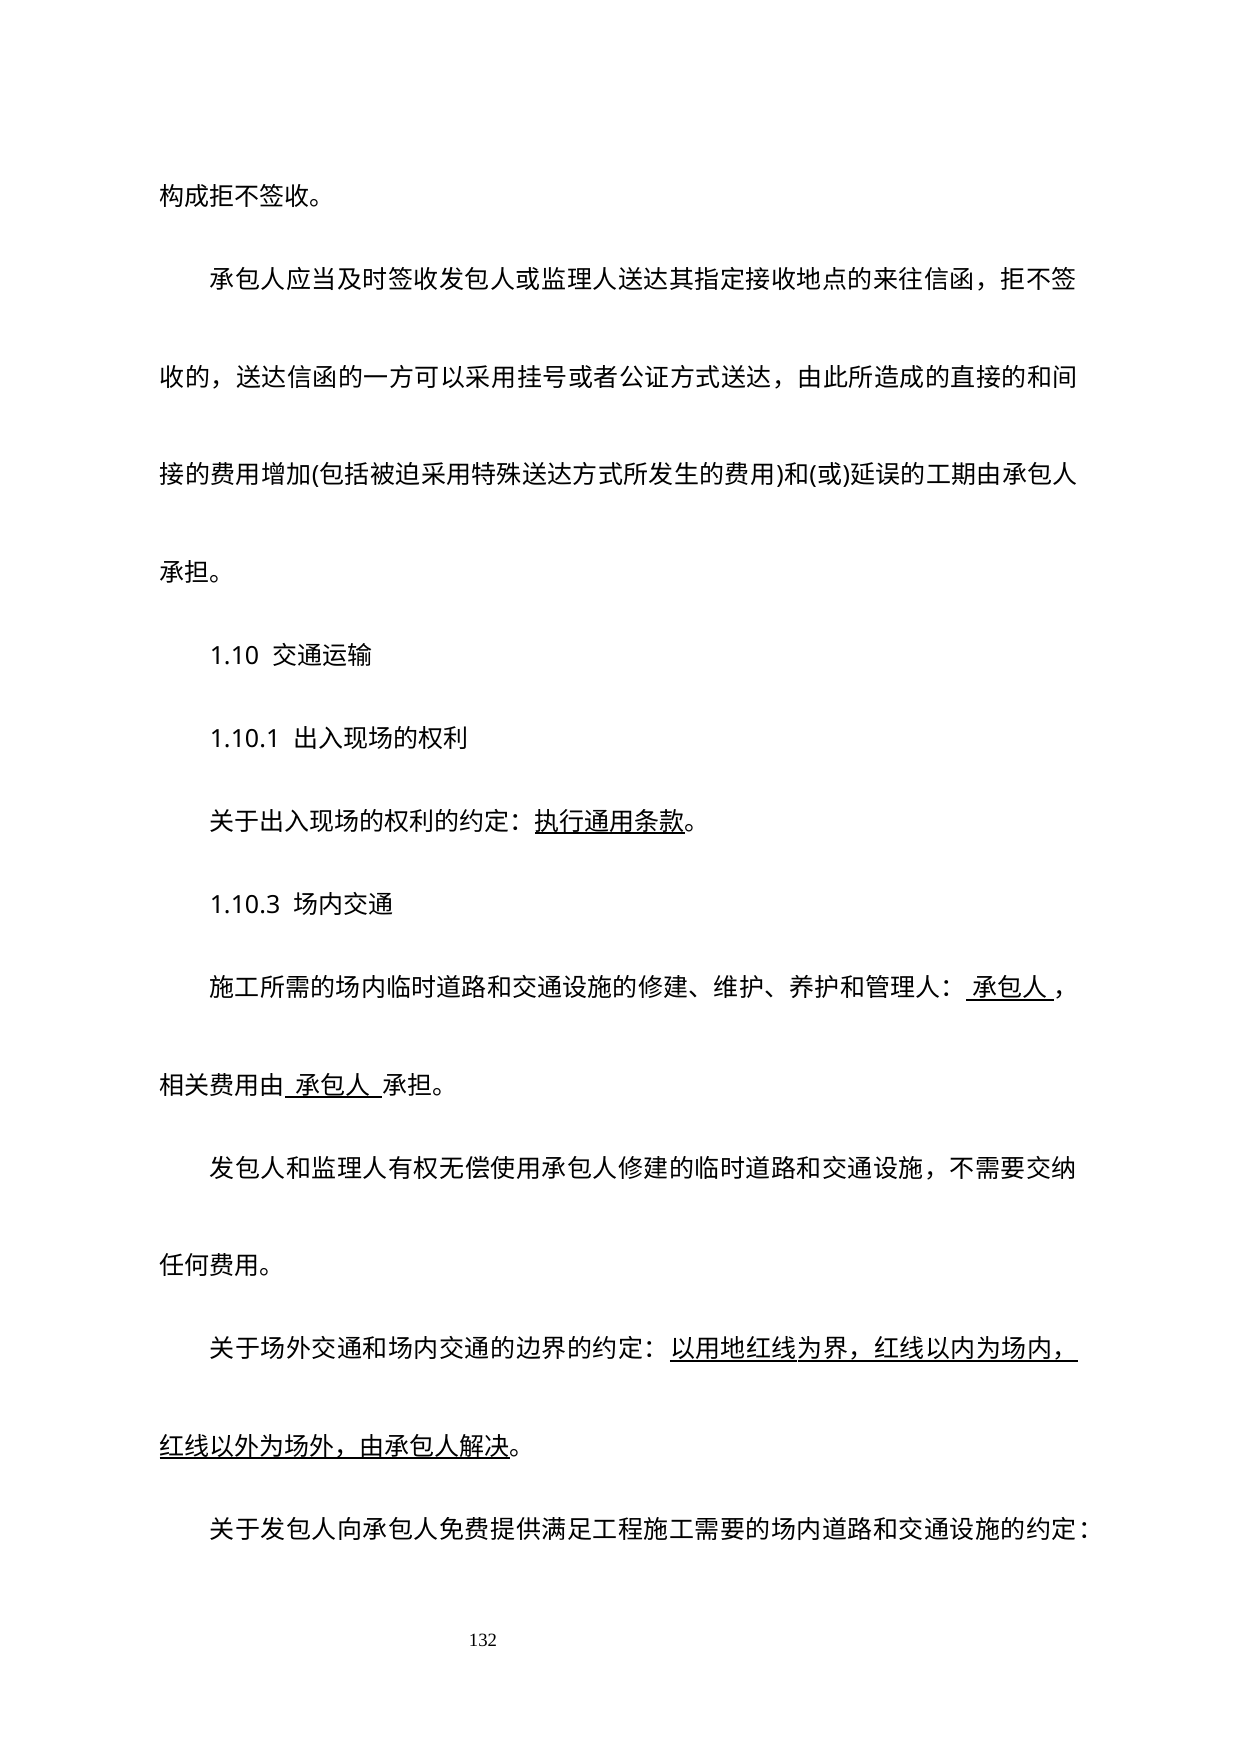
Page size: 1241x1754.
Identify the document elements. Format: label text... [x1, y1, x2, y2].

text 1.10.3 场内交通 [159, 870, 1078, 935]
text 施工所需的场内临时道路和交通设施的修建、维护、养护和管理人： 承包人 ，相关费用由 承包人 承担。 [159, 953, 1078, 1116]
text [159, 1495, 1078, 1560]
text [159, 162, 1078, 227]
text 1.10 交通运输 [159, 621, 1078, 686]
text 关于场外交通和场内交通的边界的约定：以用地红线为界，红线以内为场内，红线以外为场外，由承包人解决。 [159, 1314, 1078, 1477]
text 承包人应当及时签收发包人或监理人送达其指定接收地点的来往信函，拒不签收的，送达信函的一方可以采用挂号或者公证方式送达，由此所造成的直接的和间接的费用增加(包括被迫采用特殊送达方式所发生的费用)和(或)延误的工期由承包人承担。 [159, 245, 1078, 603]
text 1.10.1 出入现场的权利 [159, 704, 1078, 769]
text 发包人和监理人有权无偿使用承包人修建的临时道路和交通设施，不需要交纳任何费用。 [159, 1134, 1078, 1296]
text 关于出入现场的权利的约定：执行通用条款。 [159, 787, 1078, 852]
